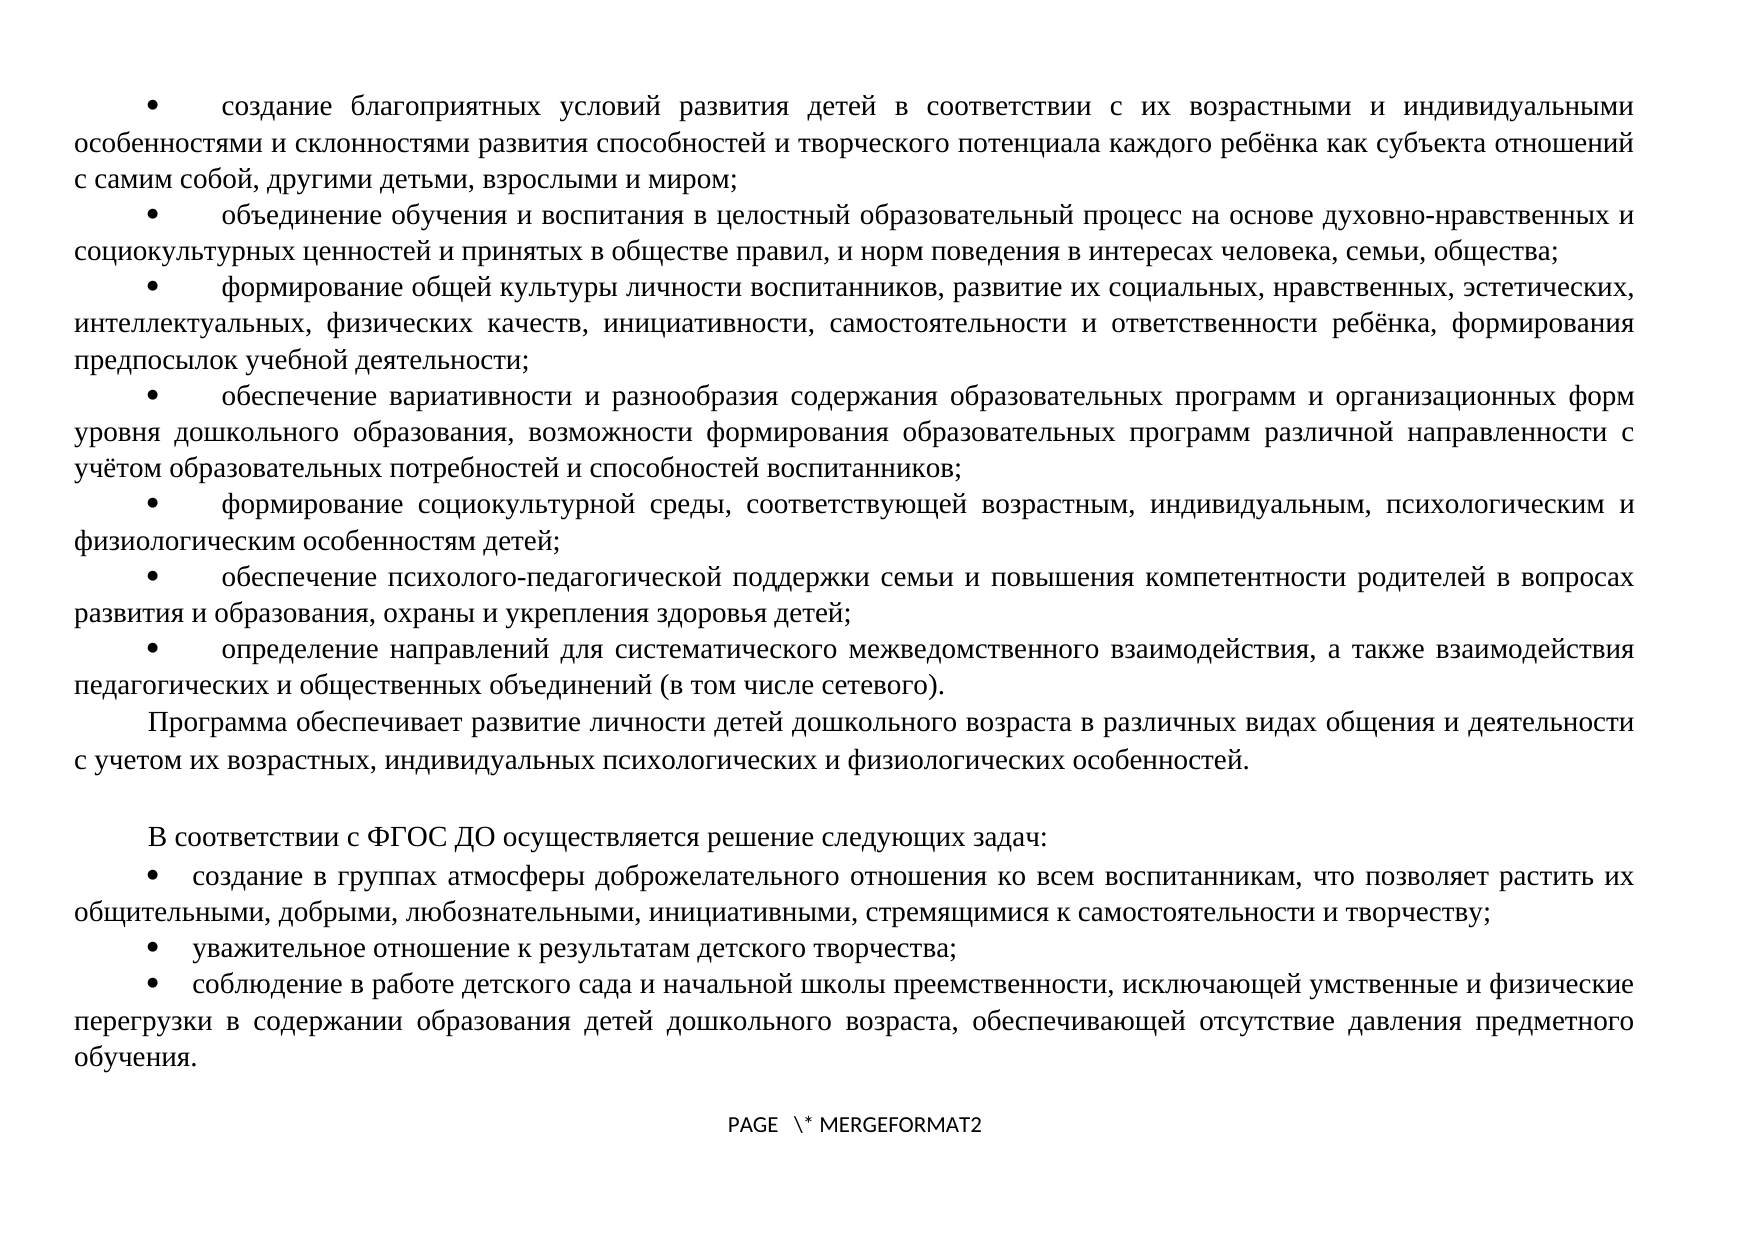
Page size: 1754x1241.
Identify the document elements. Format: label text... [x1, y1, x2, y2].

list формирование общей культуры личности воспитанников, развитие их социальных, нравственных, эстетических, интеллектуальных, физических качеств, инициативности, самостоятельности и ответственности ребёнка, формирования предпосылок учебной деятельности; [74, 269, 1636, 375]
list уважительное отношение к результатам детского творчества; [74, 930, 1636, 964]
list создание в группах атмосферы доброжелательного отношения ко всем воспитанникам, что позволяет растить их общительными, добрыми, любознательными, инициативными, стремящимися к самостоятельности и творчеству; [74, 858, 1636, 928]
list обеспечение психолого-педагогической поддержки семьи и повышения компетентности родителей в вопросах развития и образования, охраны и укрепления здоровья детей; [74, 559, 1636, 629]
list соблюдение в работе детского сада и начальной школы преемственности, исключающей умственные и физические перегрузки в содержании образования детей дошкольного возраста, обеспечивающей отсутствие давления предметного обучения. [74, 966, 1636, 1072]
list объединение обучения и воспитания в целостный образовательный процесс на основе духовно-нравственных и социокультурных ценностей и принятых в обществе правил, и норм поведения в интересах человека, семьи, общества; [74, 197, 1636, 267]
list создание благоприятных условий развития детей в соответствии с их возрастными и индивидуальными особенностями и склонностями развития способностей и творческого потенциала каждого ребёнка как субъекта отношений с самим собой, другими детьми, взрослыми и миром; [74, 88, 1636, 194]
text В соответствии с ФГОС ДО осуществляется решение следующих задач: [74, 819, 1636, 853]
list формирование социокультурной среды, соответствующей возрастным, индивидуальным, психологическим и физиологическим особенностям детей; [74, 486, 1636, 556]
list определение направлений для систематического межведомственного взаимодействия, а также взаимодействия педагогических и общественных объединений (в том числе сетевого). [74, 631, 1636, 701]
list обеспечение вариативности и разнообразия содержания образовательных программ и организационных форм уровня дошкольного образования, возможности формирования образовательных программ различной направленности с учётом образовательных потребностей и способностей воспитанников; [74, 378, 1636, 484]
text Программа обеспечивает развитие личности детей дошкольного возраста в различных видах общения и деятельности с учетом их возрастных, индивидуальных психологических и физиологических особенностей. [74, 704, 1636, 776]
